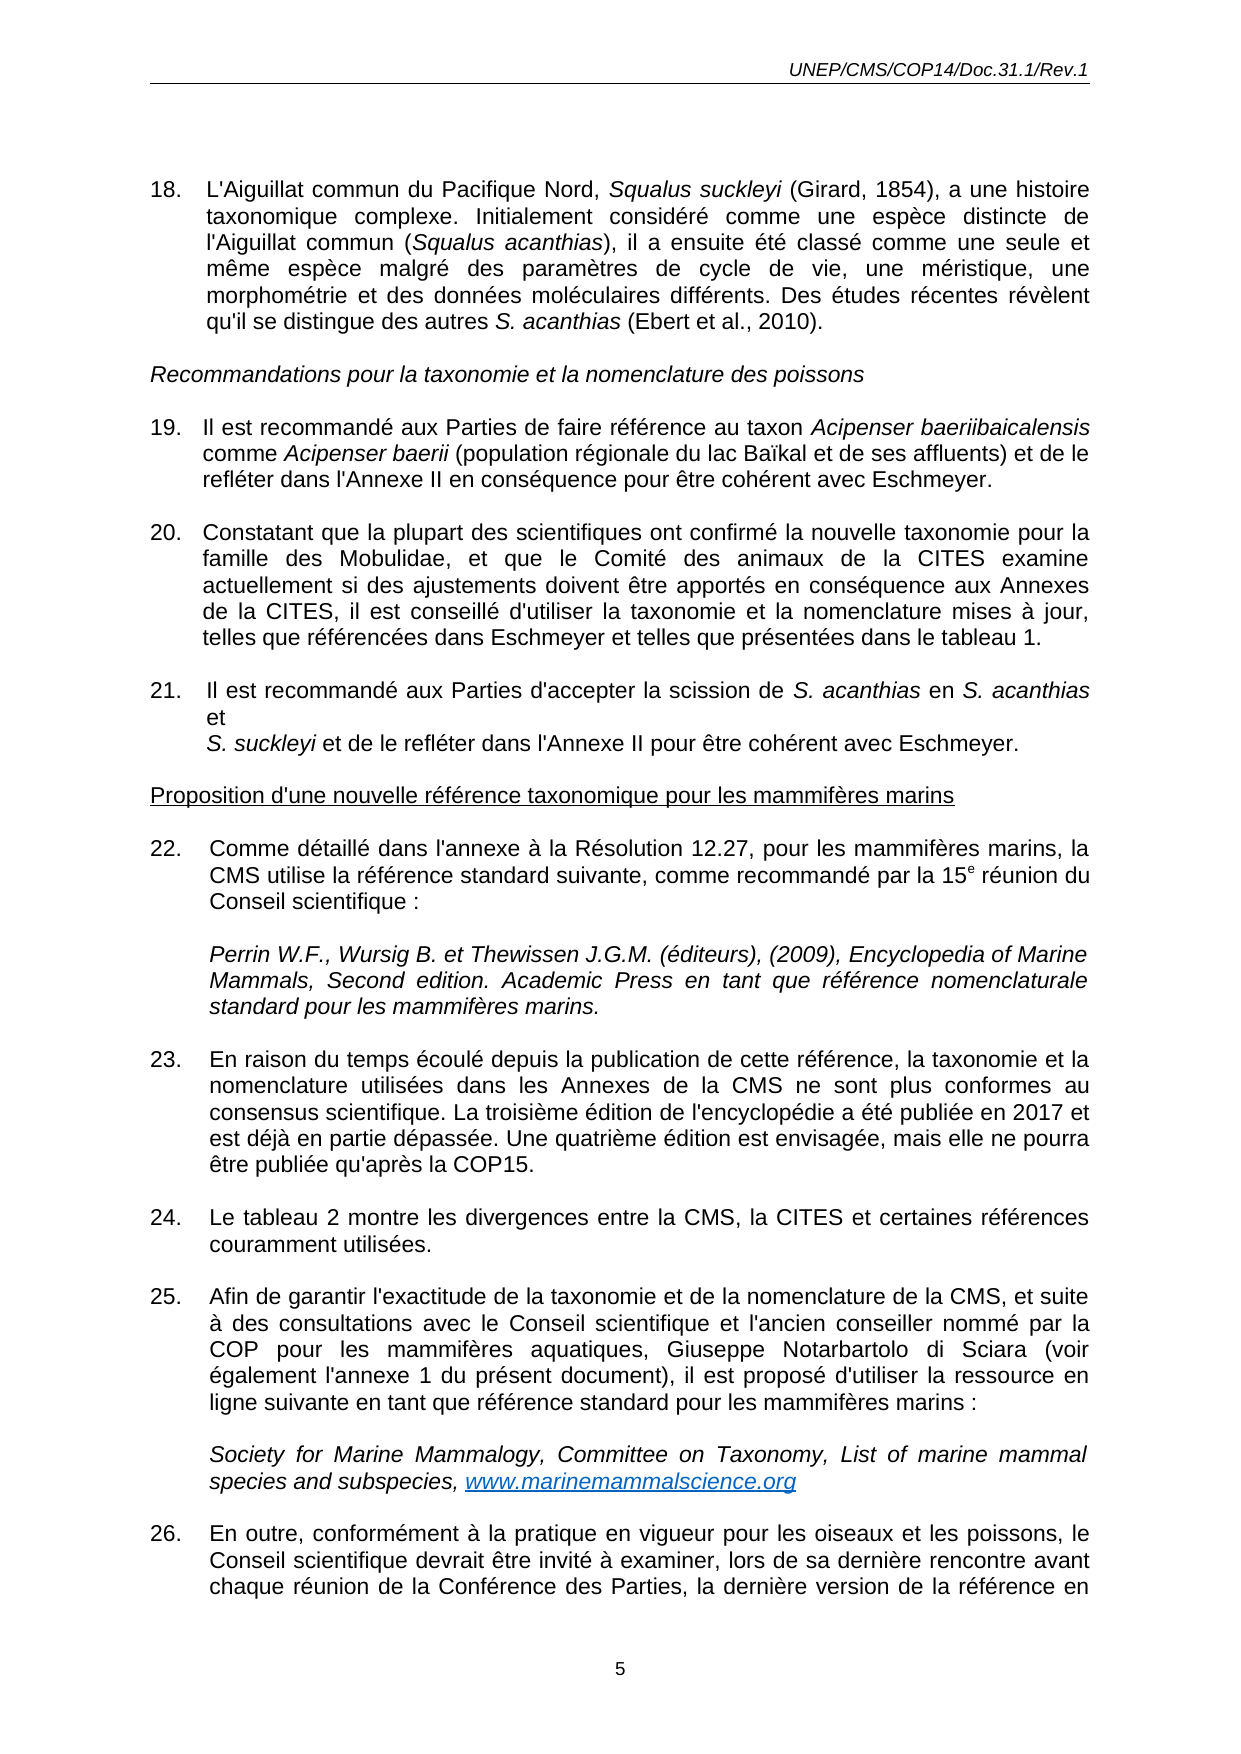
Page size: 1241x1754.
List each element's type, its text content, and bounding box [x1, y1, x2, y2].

list Perrin W.F., Wursig B. et Thewissen J.G.M. (éditeurs), (2009), Encyclopedia of Marine Mammals, Second edition. Academic Press en tant que référence nomenclaturale standard pour les mammifères marins. [209, 941, 1090, 1020]
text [150, 1520, 1090, 1599]
text En raison du temps écoulé depuis la publication de cette référence, la taxonomie et la nomenclature utilisées dans les Annexes de la CMS ne sont plus conformes au consensus scientifique. La troisième édition de l'encyclopédie a été publiée en 2017 et est déjà en partie dépassée. Une quatrième édition est envisagée, mais elle ne pourra être publiée qu'après la COP15. [150, 1046, 1090, 1178]
text Il est recommandé aux Parties de faire référence au taxon Acipenser baeriibaicalensis comme Acipenser baerii (population régionale du lac Baïkal et de ses affluents) et de le refléter dans l'Annexe II en conséquence pour être cohérent avec Eschmeyer. [150, 413, 1090, 493]
text Constatant que la plupart des scientifiques ont confirmé la nouvelle taxonomie pour la famille des Mobulidae, et que le Comité des animaux de la CITES examine actuellement si des ajustements doivent être apportés en conséquence aux Annexes de la CITES, il est conseillé d'utiliser la taxonomie et la nomenclature mises à jour, telles que référencées dans Eschmeyer et telles que présentées dans le tableau 1. [150, 519, 1090, 651]
list Recommandations pour la taxonomie et la nomenclature des poissons [150, 361, 1090, 387]
text Comme détaillé dans l'annexe à la Résolution 12.27, pour les mammifères marins, la CMS utilise la référence standard suivante, comme recommandé par la 15e réunion du Conseil scientifique : [150, 835, 1090, 914]
text Afin de garantir l'exactitude de la taxonomie et de la nomenclature de la CMS, et suite à des consultations avec le Conseil scientifique et l'ancien conseiller nommé par la COP pour les mammifères aquatiques, Giuseppe Notarbartolo di Sciara (voir également l'annexe 1 du présent document), il est proposé d'utiliser la ressource en ligne suivante en tant que référence standard pour les mammifères marins : [150, 1283, 1090, 1415]
list Society for Marine Mammalogy, Committee on Taxonomy, List of marine mammal species and subspecies, www.marinemammalscience.org [209, 1441, 1090, 1494]
text Le tableau 2 montre les divergences entre la CMS, la CITES et certaines références couramment utilisées. [150, 1204, 1090, 1257]
text L'Aiguillat commun du Pacifique Nord, Squalus suckleyi (Girard, 1854), a une histoire taxonomique complexe. Initialement considéré comme une espèce distincte de l'Aiguillat commun (Squalus acanthias), il a ensuite été classé comme une seule et même espèce malgré des paramètres de cycle de vie, une méristique, une morphométrie et des données moléculaires différents. Des études récentes révèlent qu'il se distingue des autres S. acanthias (Ebert et al., 2010). [150, 176, 1090, 334]
text Proposition d'une nouvelle référence taxonomique pour les mammifères marins [150, 782, 1090, 809]
text Il est recommandé aux Parties d'accepter la scission de S. acanthias en S. acanthias et S. suckleyi et de le refléter dans l'Annexe II pour être cohérent avec Eschmeyer. [150, 677, 1090, 756]
